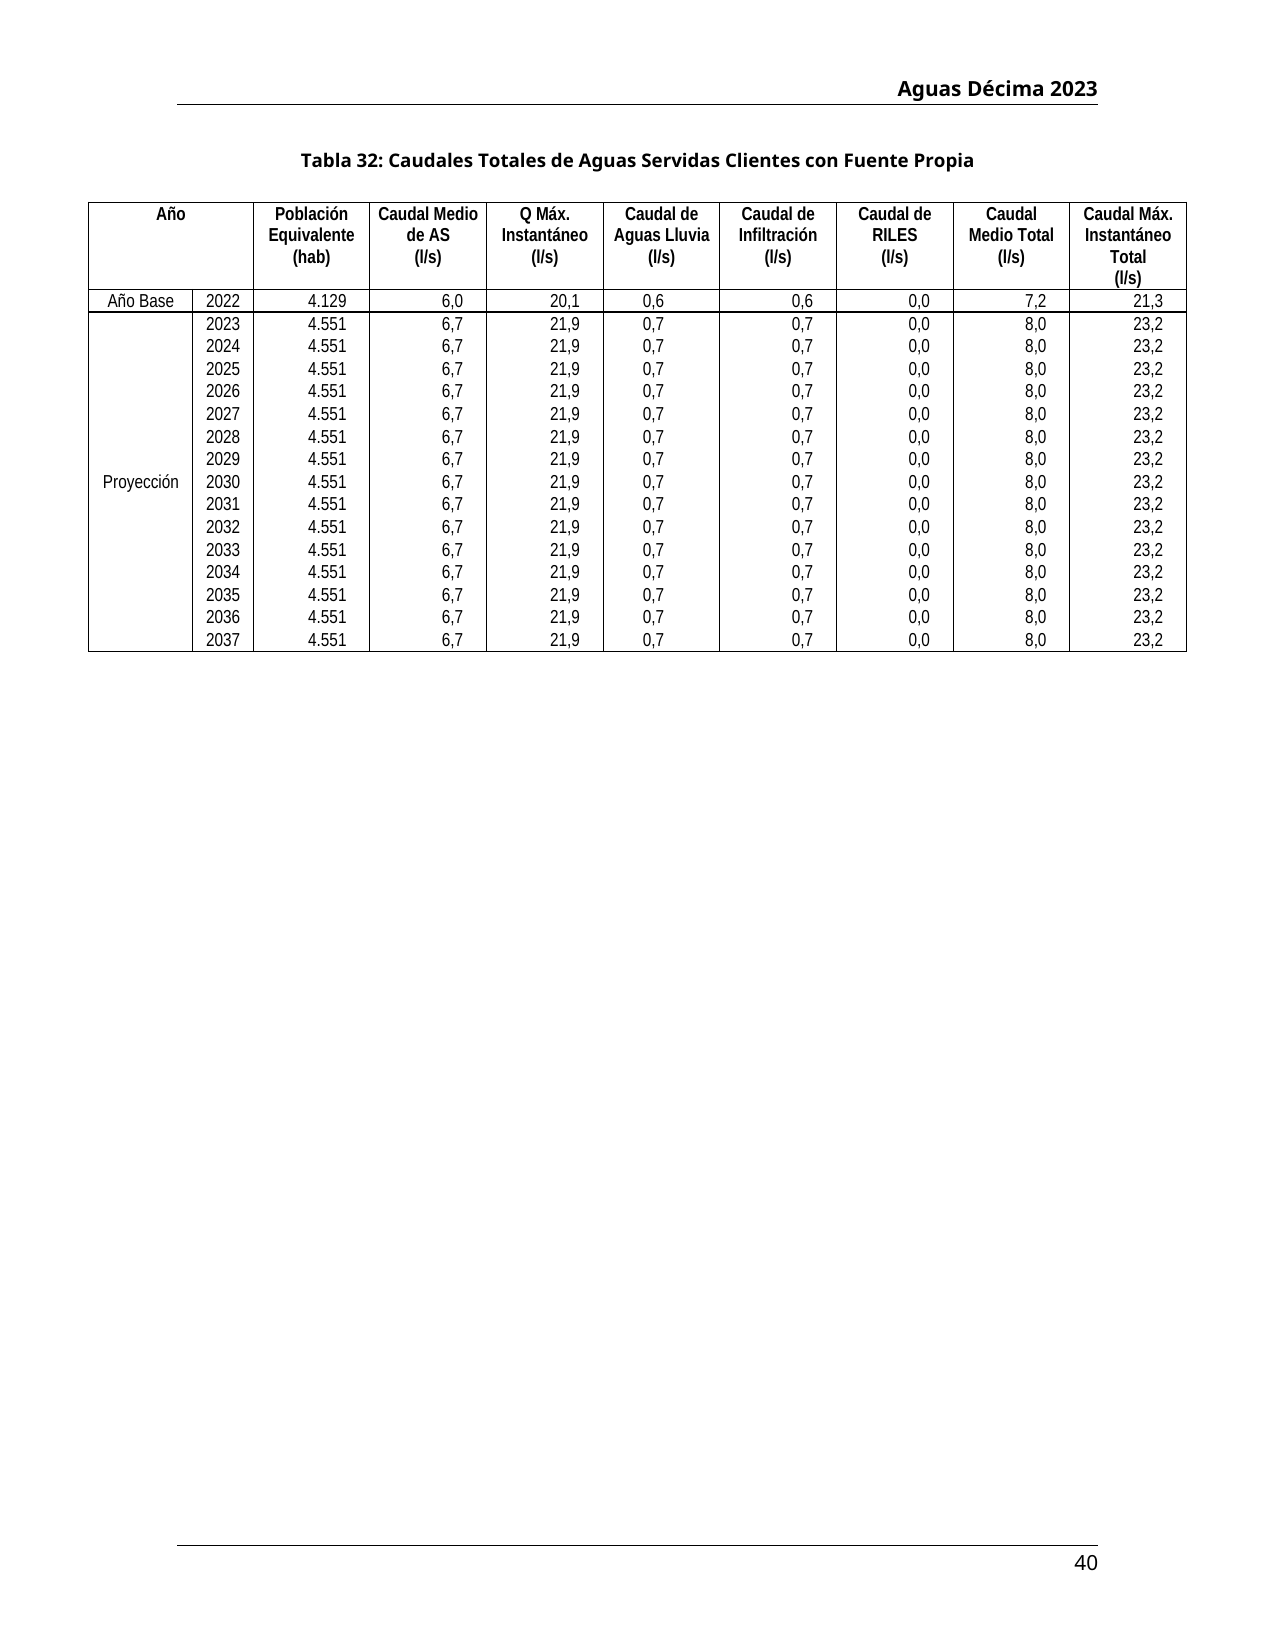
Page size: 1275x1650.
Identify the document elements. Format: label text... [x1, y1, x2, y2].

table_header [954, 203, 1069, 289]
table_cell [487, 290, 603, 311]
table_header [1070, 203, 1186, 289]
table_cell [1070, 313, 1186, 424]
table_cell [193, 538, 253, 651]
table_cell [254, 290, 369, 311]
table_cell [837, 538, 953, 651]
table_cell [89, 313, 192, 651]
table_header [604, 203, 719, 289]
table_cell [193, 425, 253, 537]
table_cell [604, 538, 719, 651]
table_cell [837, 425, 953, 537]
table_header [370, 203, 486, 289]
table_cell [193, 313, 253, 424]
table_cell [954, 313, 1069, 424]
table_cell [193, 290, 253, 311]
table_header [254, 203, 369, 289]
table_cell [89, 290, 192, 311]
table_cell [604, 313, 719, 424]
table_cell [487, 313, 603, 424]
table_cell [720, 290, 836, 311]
text Tabla 32: Caudales Totales de Aguas Servidas Clientes con Fuente Propia [177, 148, 1098, 173]
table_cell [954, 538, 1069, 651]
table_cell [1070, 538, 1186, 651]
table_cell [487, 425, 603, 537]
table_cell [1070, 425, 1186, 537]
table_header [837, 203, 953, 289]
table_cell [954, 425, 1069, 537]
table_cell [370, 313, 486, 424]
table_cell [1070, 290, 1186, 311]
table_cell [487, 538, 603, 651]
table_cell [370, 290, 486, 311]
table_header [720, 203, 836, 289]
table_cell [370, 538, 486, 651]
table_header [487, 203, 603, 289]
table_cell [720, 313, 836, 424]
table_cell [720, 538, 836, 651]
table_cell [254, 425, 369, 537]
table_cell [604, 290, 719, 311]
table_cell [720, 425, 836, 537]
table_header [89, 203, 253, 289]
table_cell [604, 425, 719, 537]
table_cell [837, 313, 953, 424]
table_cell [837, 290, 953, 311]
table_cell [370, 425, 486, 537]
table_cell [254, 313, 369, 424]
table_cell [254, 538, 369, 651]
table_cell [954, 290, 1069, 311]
